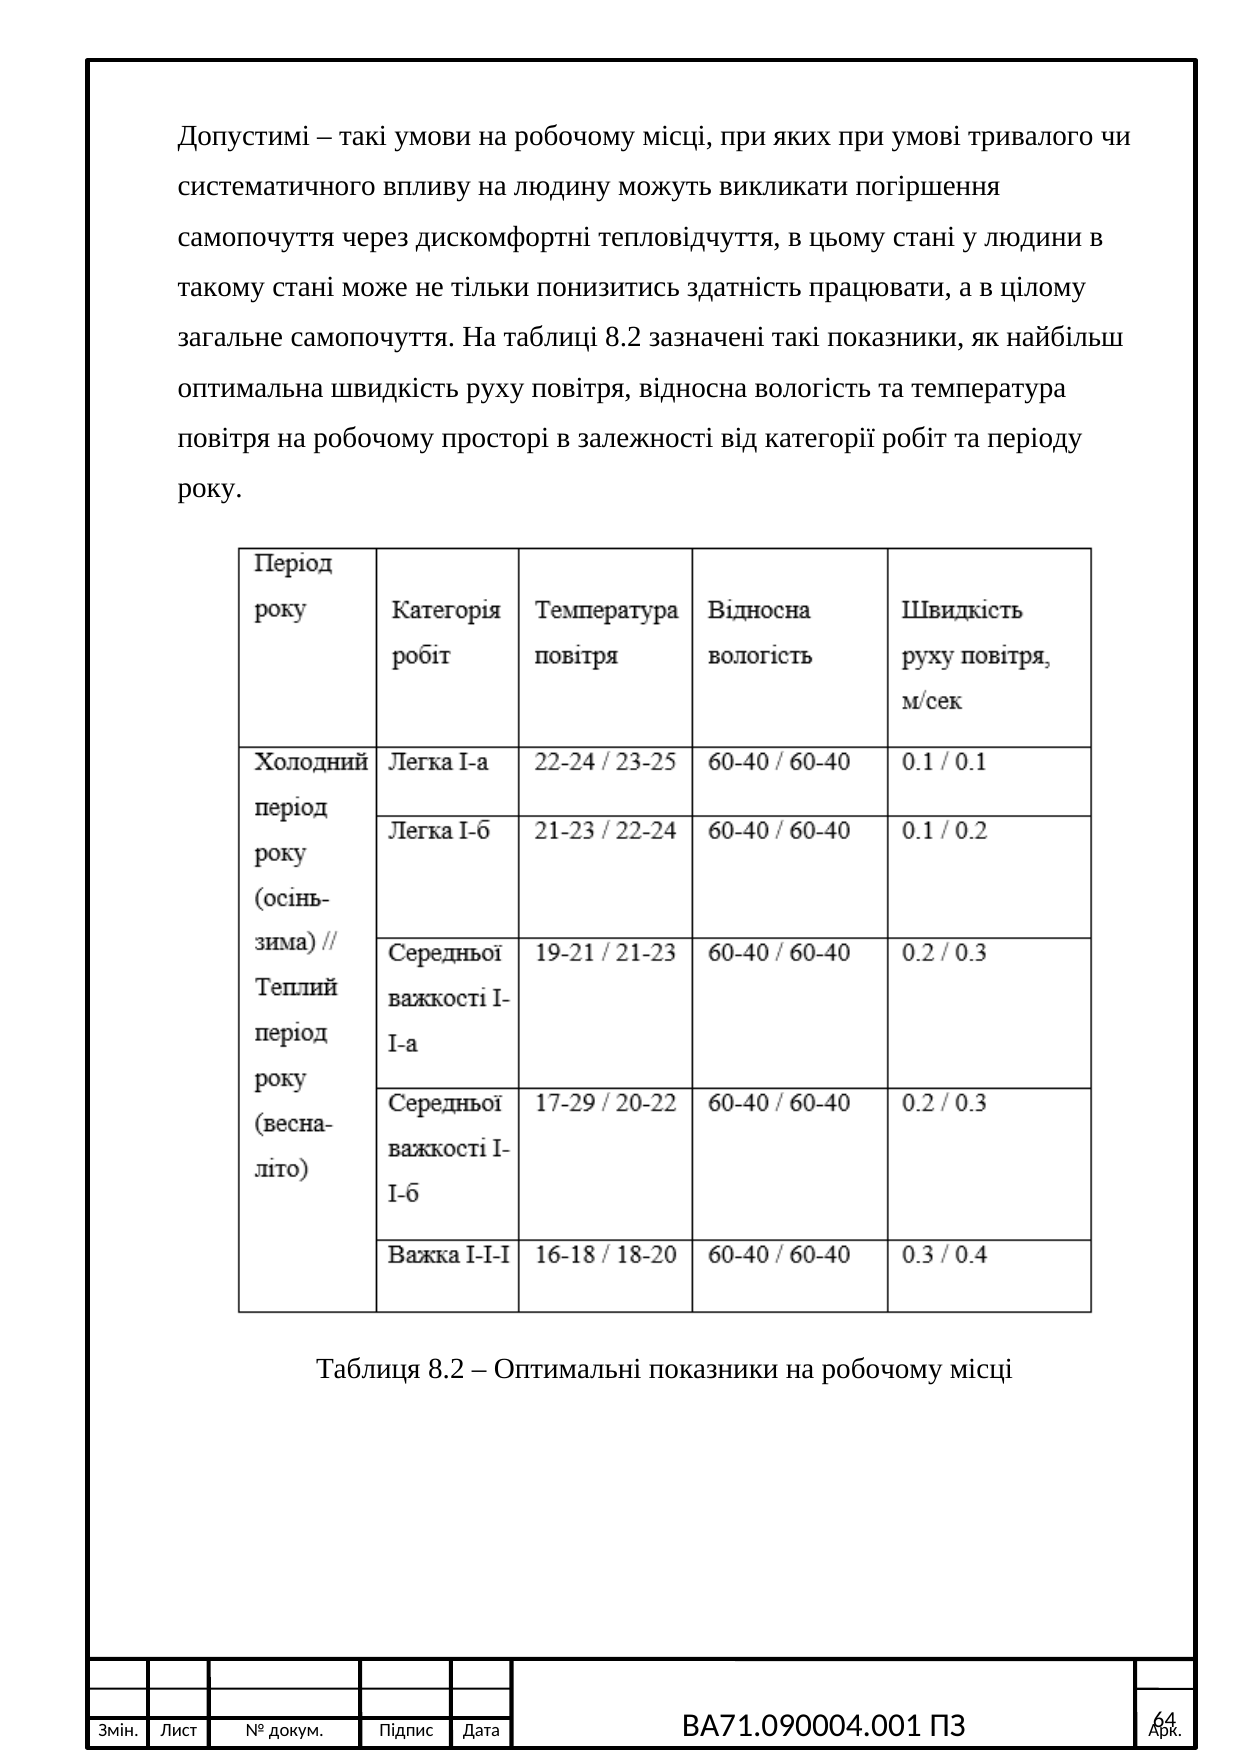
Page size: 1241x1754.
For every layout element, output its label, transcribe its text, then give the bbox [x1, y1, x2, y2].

text Допустимі – такі умови на робочому місці, при яких при умові тривалого чи систематичного впливу на людину можуть викликати погіршення самопочуття через дискомфортні тепловідчуття, в цьому стані у людини в такому стані може не тільки понизитись здатність працювати, а в цілому загальне самопочуття. На таблиці 8.2 зазначені такі показники, як найбільш оптимальна швидкість руху повітря, відносна вологість та температура повітря на робочому просторі в залежності від категорії робіт та періоду року. [177, 118, 1152, 504]
text Таблиця 8.2 – Оптимальні показники на робочому місці [177, 1351, 1152, 1384]
picture [229, 537, 1100, 1321]
